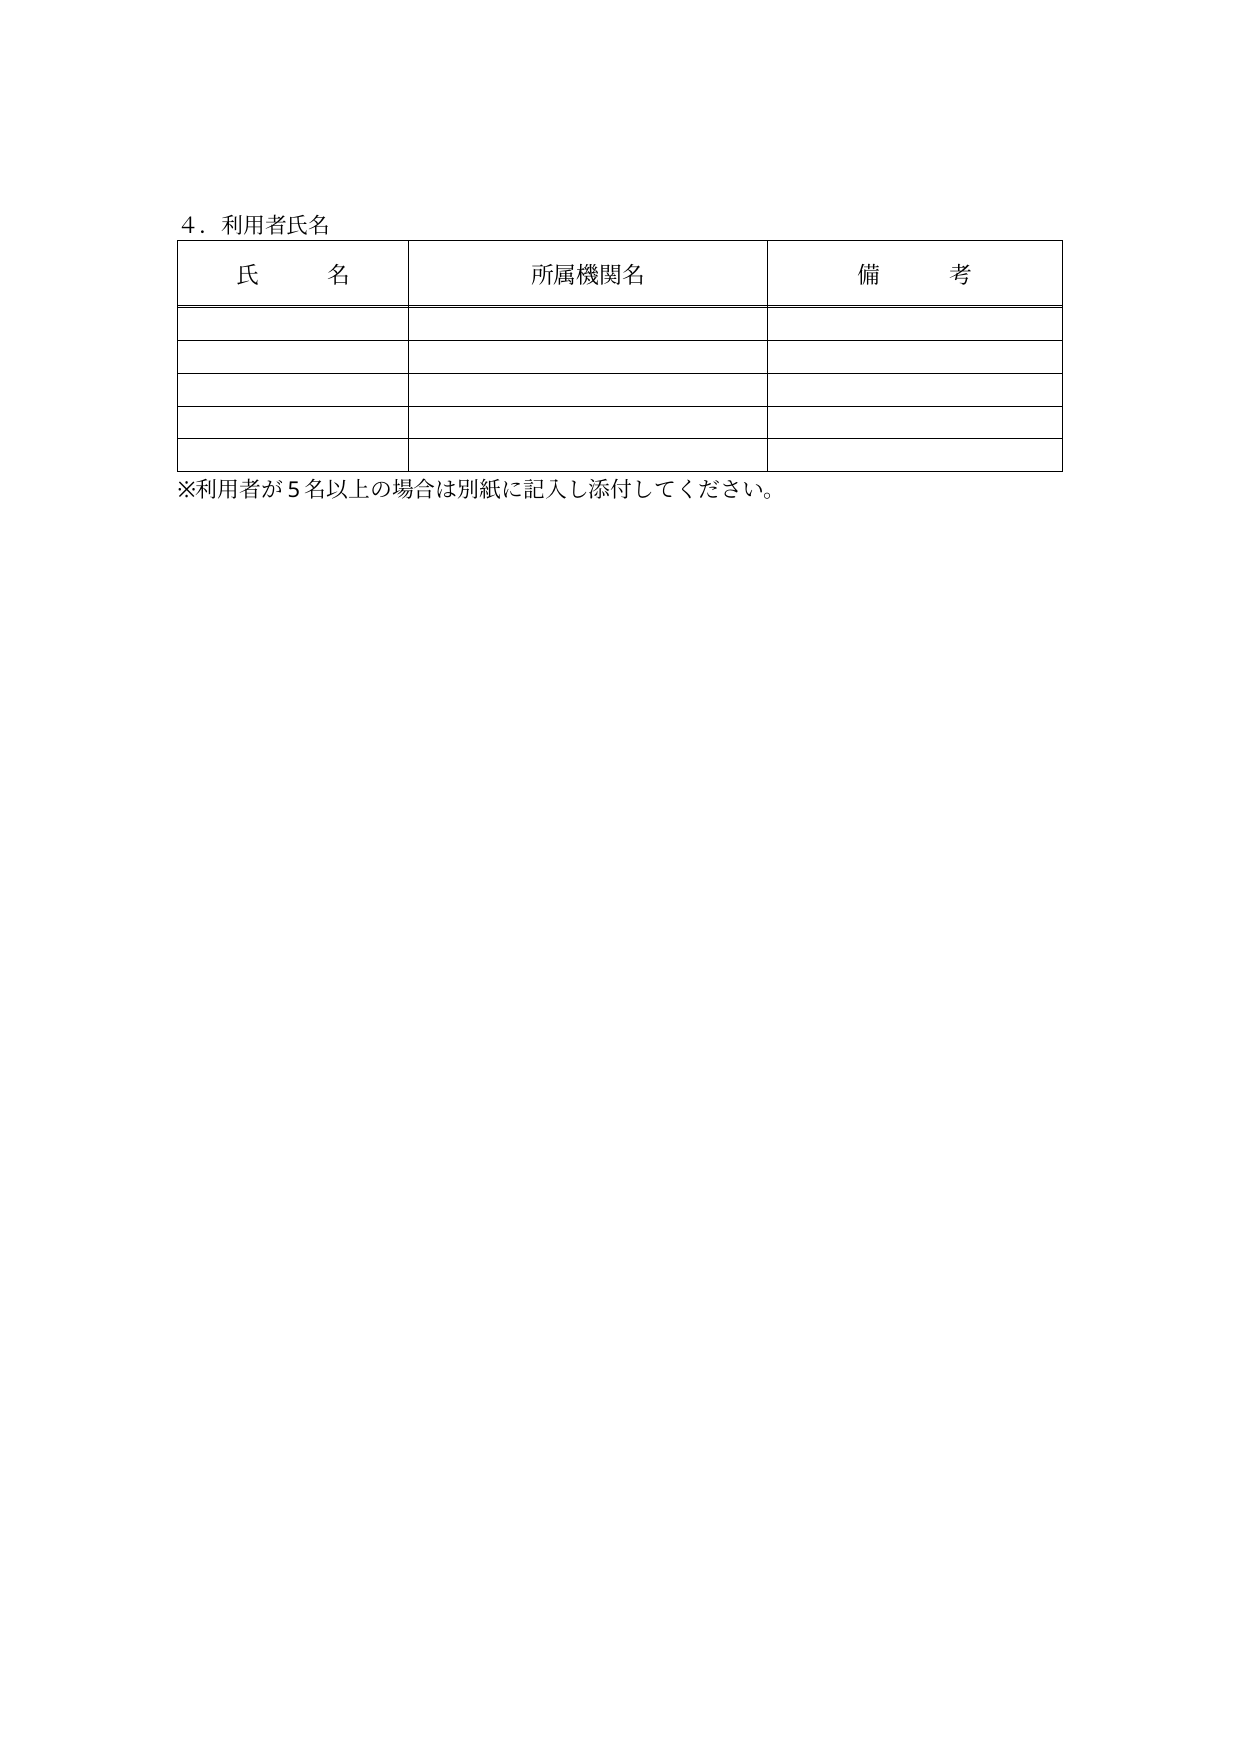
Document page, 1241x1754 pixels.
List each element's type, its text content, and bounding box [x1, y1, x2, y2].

table_cell [768, 341, 1062, 373]
table_cell [768, 439, 1062, 471]
text ※利用者が5名以上の場合は別紙に記入し添付してください。 [177, 472, 1063, 504]
table_cell [178, 439, 408, 471]
text ４．利用者氏名 [177, 209, 1063, 240]
table_cell [409, 341, 767, 373]
table_cell [178, 341, 408, 373]
table_cell [409, 374, 767, 406]
table_cell [409, 308, 767, 340]
table_header 備 考 [768, 241, 1062, 305]
table_header 氏 名 [178, 241, 408, 305]
table_cell [409, 439, 767, 471]
table_cell [178, 308, 408, 340]
table_cell [178, 407, 408, 438]
table_cell [768, 407, 1062, 438]
table_header 所属機関名 [409, 241, 767, 305]
table_cell [768, 308, 1062, 340]
table_cell [409, 407, 767, 438]
table_cell [178, 374, 408, 406]
table_cell [768, 374, 1062, 406]
